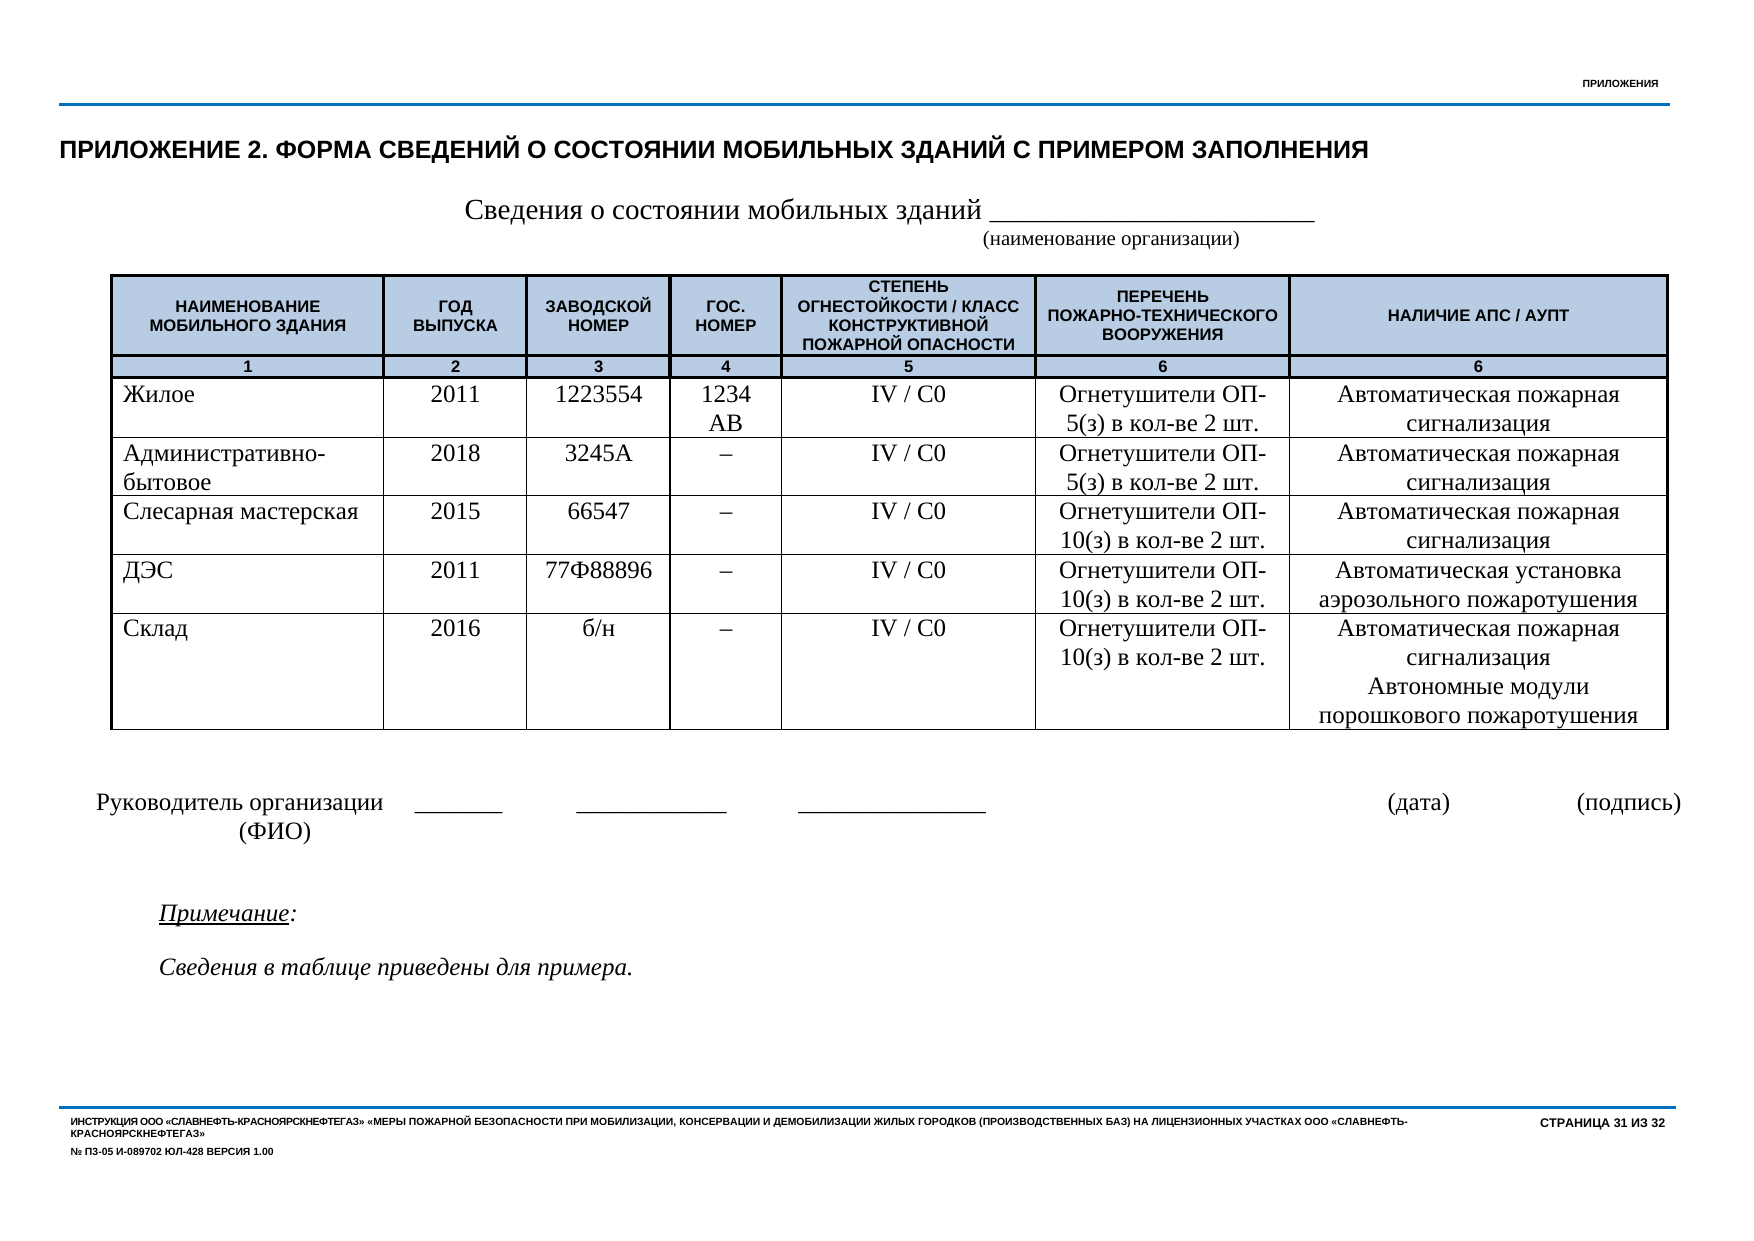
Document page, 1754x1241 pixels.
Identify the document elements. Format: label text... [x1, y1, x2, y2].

table_header Сведения о состоянии мобильных зданий __________________________ (наименование организации) Руководитель организации _______ ____________ _______________ (дата) (подпись) (ФИО) [85, 193, 1694, 873]
text Приложение 2. ФОРМА СведенИЙ о состоянии МОБИЛЬНЫХ ЗДАНИЙ с ПРИМЕРОМ ЗАПОЛНЕНИЯ [59, 135, 1720, 164]
table_cell Примечание: Сведения в таблице приведены для примера. [85, 873, 1694, 1006]
